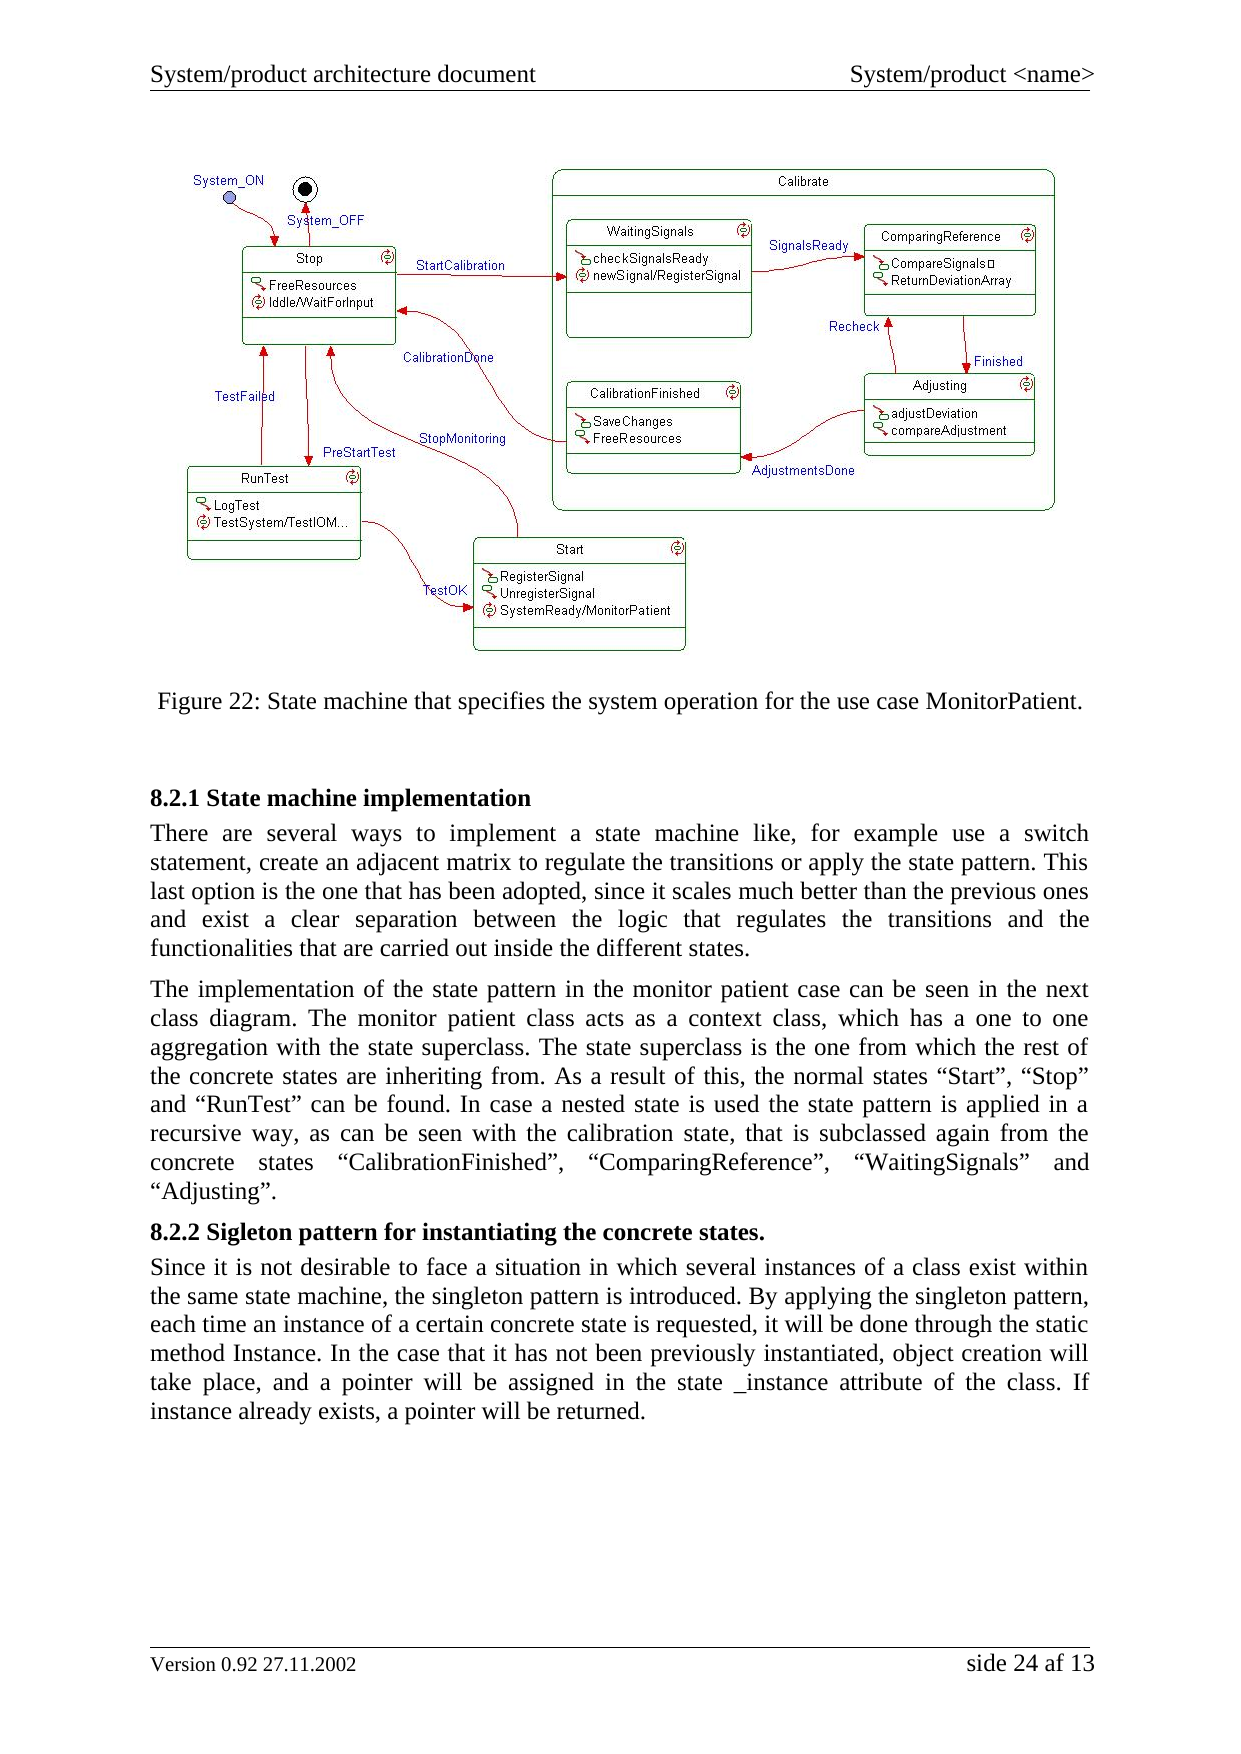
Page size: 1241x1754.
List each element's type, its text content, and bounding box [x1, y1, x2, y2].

text Since it is not desirable to face a situation in which several instances of a class exist within the same state machine, the singleton pattern is introduced. By applying the singleton pattern, each time an instance of a certain concrete state is requested, it will be done through the static method Instance. In the case that it has not been previously instantiated, object creation will take place, and a pointer will be assigned in the state _instance attribute of the class. If instance already exists, a pointer will be returned. [150, 1252, 1090, 1424]
subtitle State machine implementation [150, 783, 1090, 812]
text Figure 22: State machine that specifies the system operation for the use case MonitorPatient. [150, 686, 1090, 715]
subtitle Sigleton pattern for instantiating the concrete states. [150, 1217, 1090, 1246]
picture [177, 159, 1064, 660]
text There are several ways to implement a state machine like, for example use a switch statement, create an adjacent matrix to regulate the transitions or apply the state pattern. This last option is the one that has been adopted, since it scales much better than the previous ones and exist a clear separation between the logic that regulates the transitions and the functionalities that are carried out inside the different states. [150, 818, 1090, 962]
text The implementation of the state pattern in the monitor patient case can be seen in the next class diagram. The monitor patient class acts as a context class, which has a one to one aggregation with the state superclass. The state superclass is the one from which the rest of the concrete states are inheriting from. As a result of this, the normal states “Start”, “Stop” and “RunTest” can be found. In case a nested state is used the state pattern is applied in a recursive way, as can be seen with the calibration state, that is subclassed again from the concrete states “CalibrationFinished”, “ComparingReference”, “WaitingSignals” and “Adjusting”. [150, 974, 1090, 1204]
